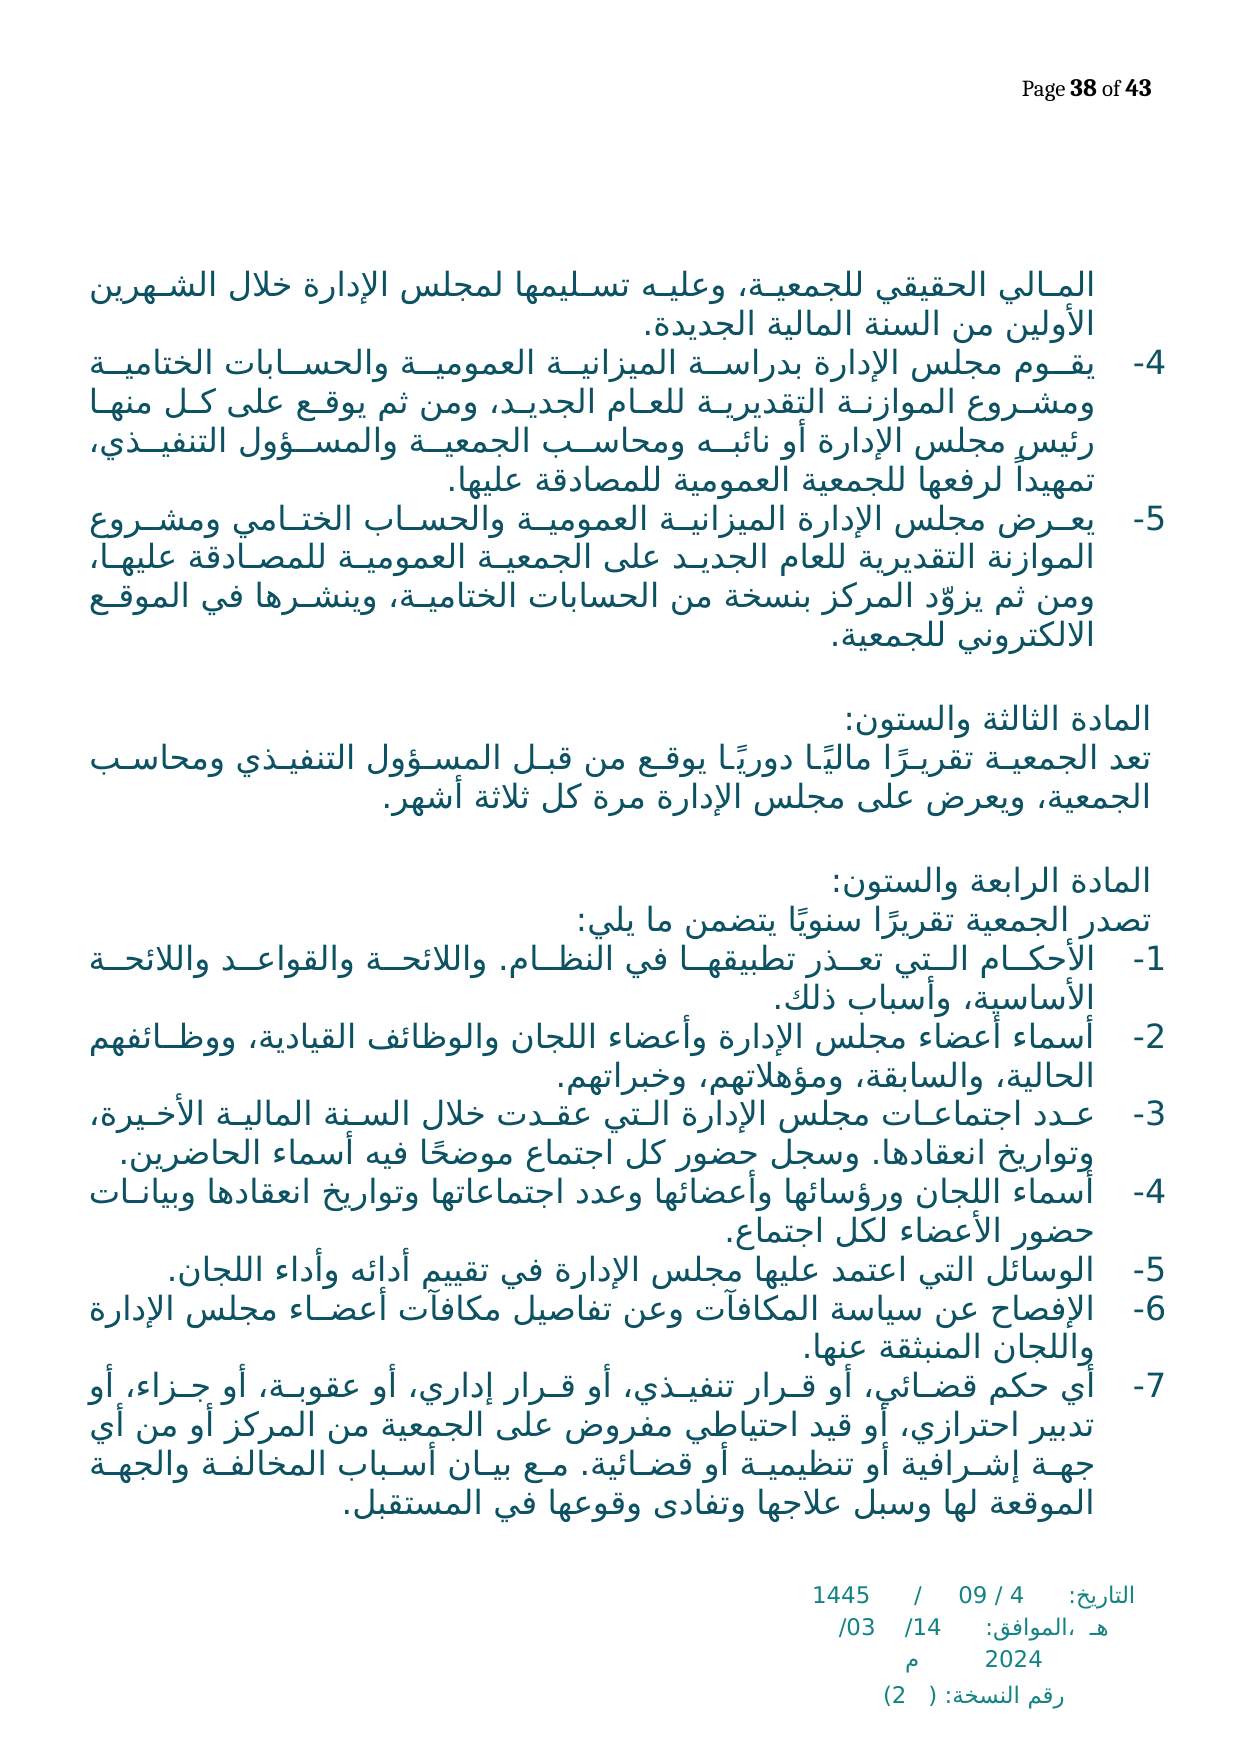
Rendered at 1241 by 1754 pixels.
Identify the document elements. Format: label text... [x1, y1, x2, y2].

list عدد اجتماعات مجلس الإدارة التي عقدت خلال السنة المالية الأخيرة، وتواريخ انعقادها. وسجل حضور كل اجتماع موضحًا فيه أسماء الحاضرين. [89, 1095, 1133, 1173]
text المادة الثالثة والستون: [89, 700, 1152, 739]
list الوسائل التي اعتمد عليها مجلس الإدارة في تقييم أدائه وأداء اللجان. [89, 1250, 1133, 1289]
list أسماء أعضاء مجلس الإدارة وأعضاء اللجان والوظائف القيادية، ووظائفهم الحالية، والسابقة، ومؤهلاتهم، وخبراتهم. [89, 1017, 1133, 1095]
list يعرض مجلس الإدارة الميزانية العمومية والحساب الختامي ومشروع الموازنة التقديرية للعام الجديد على الجمعية العمومية للمصادقة عليها، ومن ثم يزوّد المركز بنسخة من الحسابات الختامية، وينشرها في الموقع الالكتروني للجمعية. [89, 499, 1133, 654]
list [89, 266, 1133, 343]
list الأحكام التي تعذر تطبيقها في النظام. واللائحة والقواعد واللائحة الأساسية، وأسباب ذلك. [89, 939, 1133, 1017]
text تصدر الجمعية تقريرًا سنويًا يتضمن ما يلي: [89, 901, 1152, 939]
text تعد الجمعية تقريرًا ماليًا دوريًا يوقع من قبل المسؤول التنفيذي ومحاسب الجمعية، ويعرض على مجلس الإدارة مرة كل ثلاثة أشهر. [89, 739, 1152, 816]
text المادة الرابعة والستون: [89, 862, 1152, 901]
list الإفصاح عن سياسة المكافآت وعن تفاصيل مكافآت أعضاء مجلس الإدارة واللجان المنبثقة عنها. [89, 1289, 1133, 1367]
list أي حكم قضائي، أو قرار تنفيذي، أو قرار إداري، أو عقوبة، أو جزاء، أو تدبير احترازي، أو قيد احتياطي مفروض على الجمعية من المركز أو من أي جهة إشرافية أو تنظيمية أو قضائية. مع بيان أسباب المخالفة والجهة الموقعة لها وسبل علاجها وتفادى وقوعها في المستقبل. [89, 1367, 1133, 1522]
list يقوم مجلس الإدارة بدراسة الميزانية العمومية والحسابات الختامية ومشروع الموازنة التقديرية للعام الجديد، ومن ثم يوقع على كل منها رئيس مجلس الإدارة أو نائبه ومحاسب الجمعية والمسؤول التنفيذي، تمهيداً لرفعها للجمعية العمومية للمصادقة عليها. [89, 343, 1133, 499]
list أسماء اللجان ورؤسائها وأعضائها وعدد اجتماعاتها وتواريخ انعقادها وبيانات حضور الأعضاء لكل اجتماع. [89, 1173, 1133, 1250]
